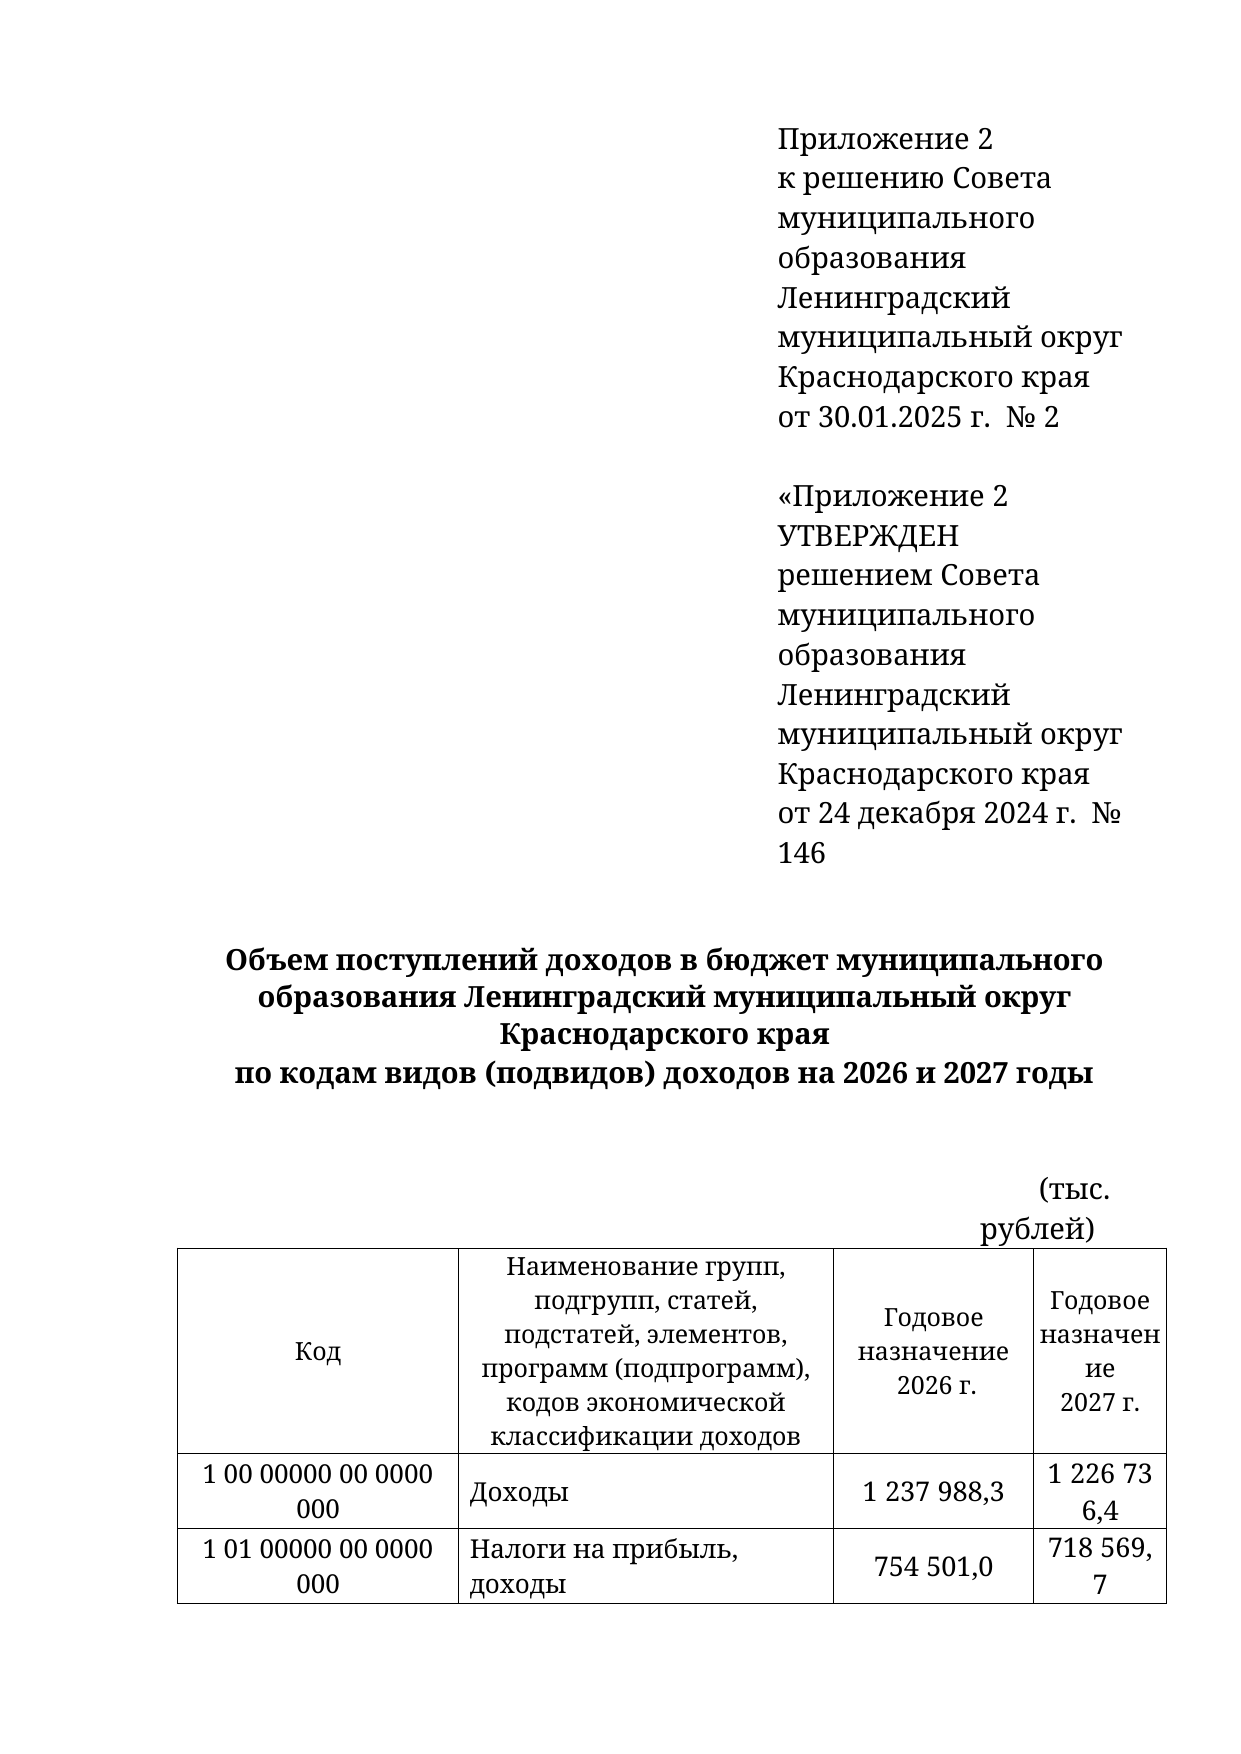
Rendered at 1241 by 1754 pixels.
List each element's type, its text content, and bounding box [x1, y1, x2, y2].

text «Приложение 2 [777, 475, 1152, 515]
text от 24 декабря 2024 г. № 146 [777, 793, 1152, 872]
text УТВЕРЖДЕН [777, 515, 1152, 555]
text решением Совета муниципального образования Ленинградский муниципальный округ Краснодарского края [777, 555, 1152, 793]
table_cell Доходы [459, 1454, 833, 1528]
table_cell Налоги на прибыль, доходы [459, 1529, 833, 1603]
text Объем поступлений доходов в бюджет муниципального образования Ленинградский муниципальный округ Краснодарского края [177, 940, 1152, 1053]
table_cell 1 01 00000 00 0000 000 [178, 1529, 458, 1603]
text по кодам видов (подвидов) доходов на 2026 и 2027 годы [177, 1053, 1152, 1091]
table_cell 1 00 00000 00 0000 000 [178, 1454, 458, 1528]
table_header Годовое назначение 2027 г. [1034, 1249, 1166, 1453]
text от 30.01.2025 г. № 2 [777, 396, 1152, 436]
table_header Код [178, 1249, 458, 1453]
table_header Годовое назначение 2026 г. [834, 1249, 1033, 1453]
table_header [459, 1249, 833, 1453]
text Приложение 2 [777, 118, 1152, 158]
text (тыс. рублей) [915, 1168, 1160, 1248]
text к решению Совета муниципального образования Ленинградский муниципальный округ Краснодарского края [777, 158, 1152, 396]
table_cell 1 226 736,4 [1034, 1454, 1166, 1528]
table_cell 718 569,7 [1034, 1529, 1166, 1603]
table_cell 754 501,0 [834, 1529, 1033, 1603]
table_cell 1 237 988,3 [834, 1454, 1033, 1528]
